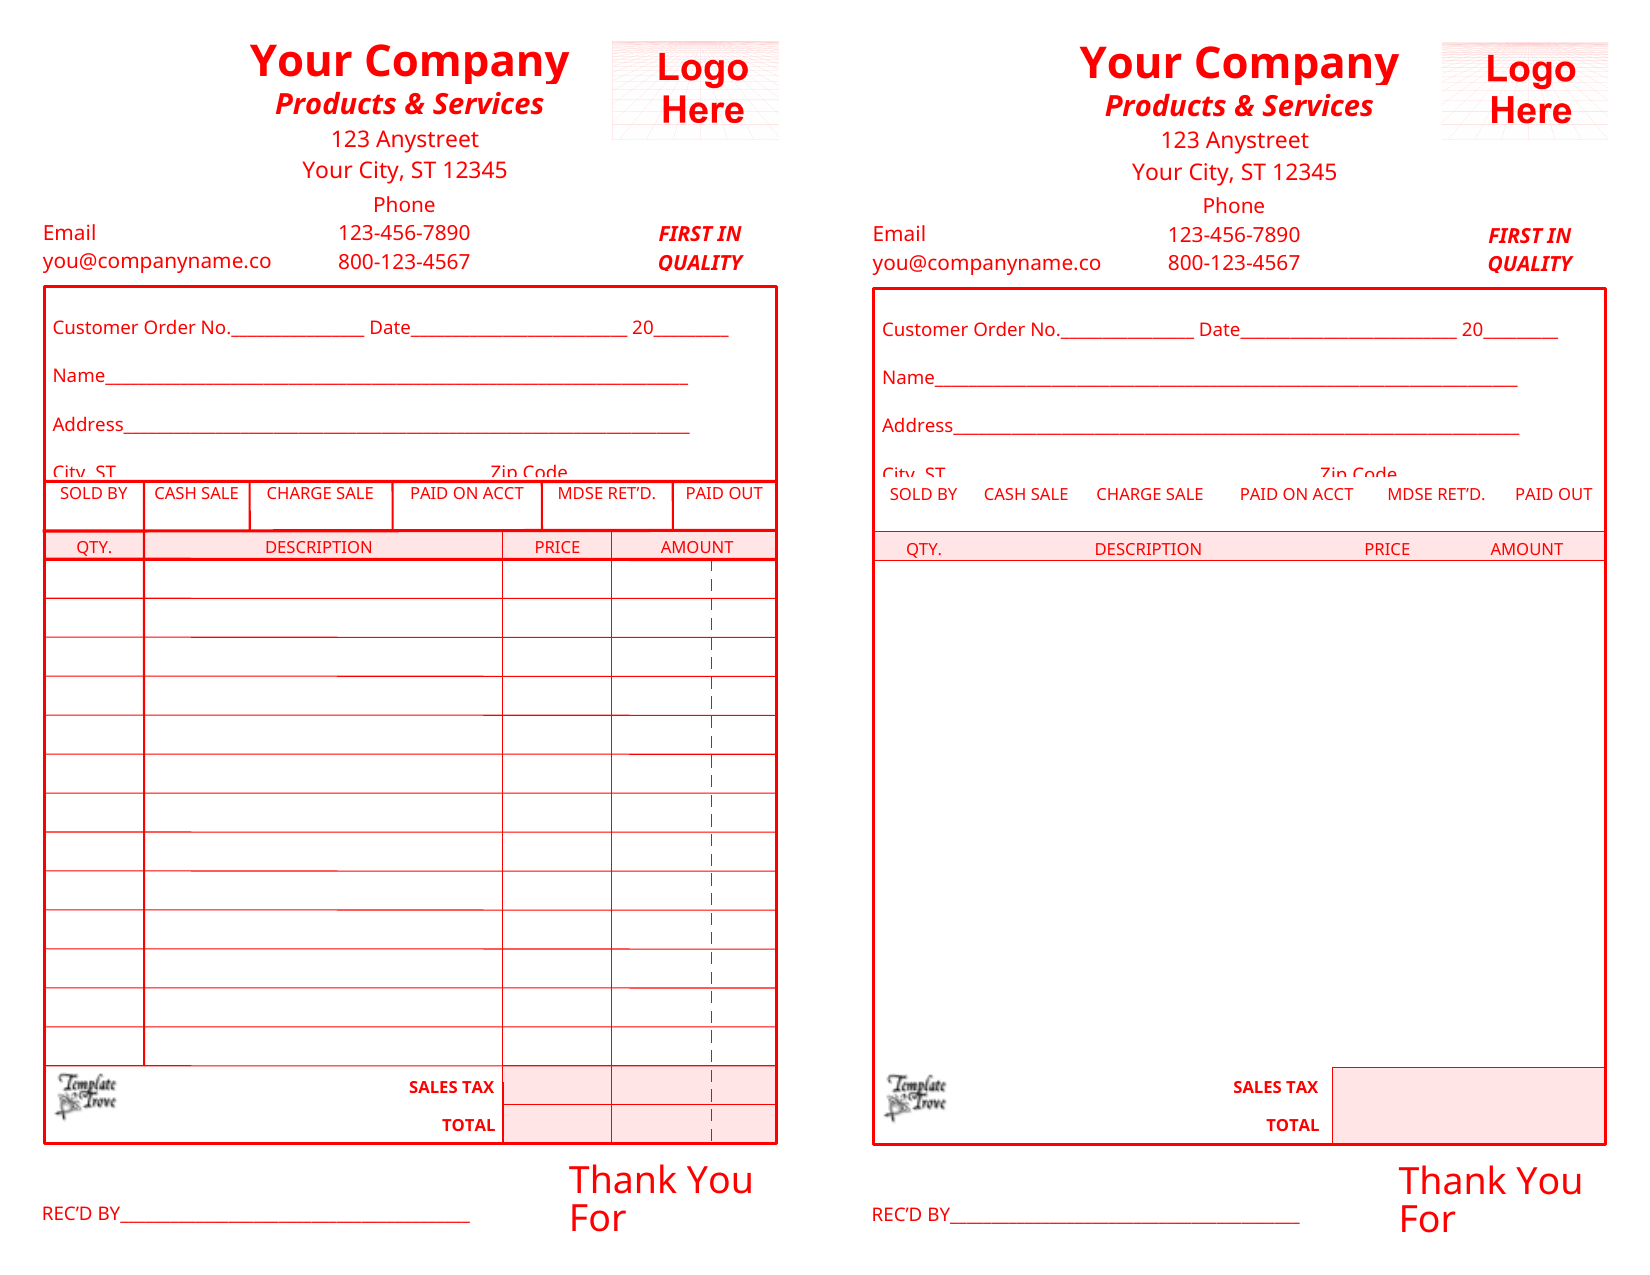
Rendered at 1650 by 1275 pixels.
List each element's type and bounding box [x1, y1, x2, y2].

picture [53, 1071, 123, 1123]
picture [612, 41, 779, 140]
picture [1441, 42, 1609, 140]
picture [882, 1073, 953, 1125]
